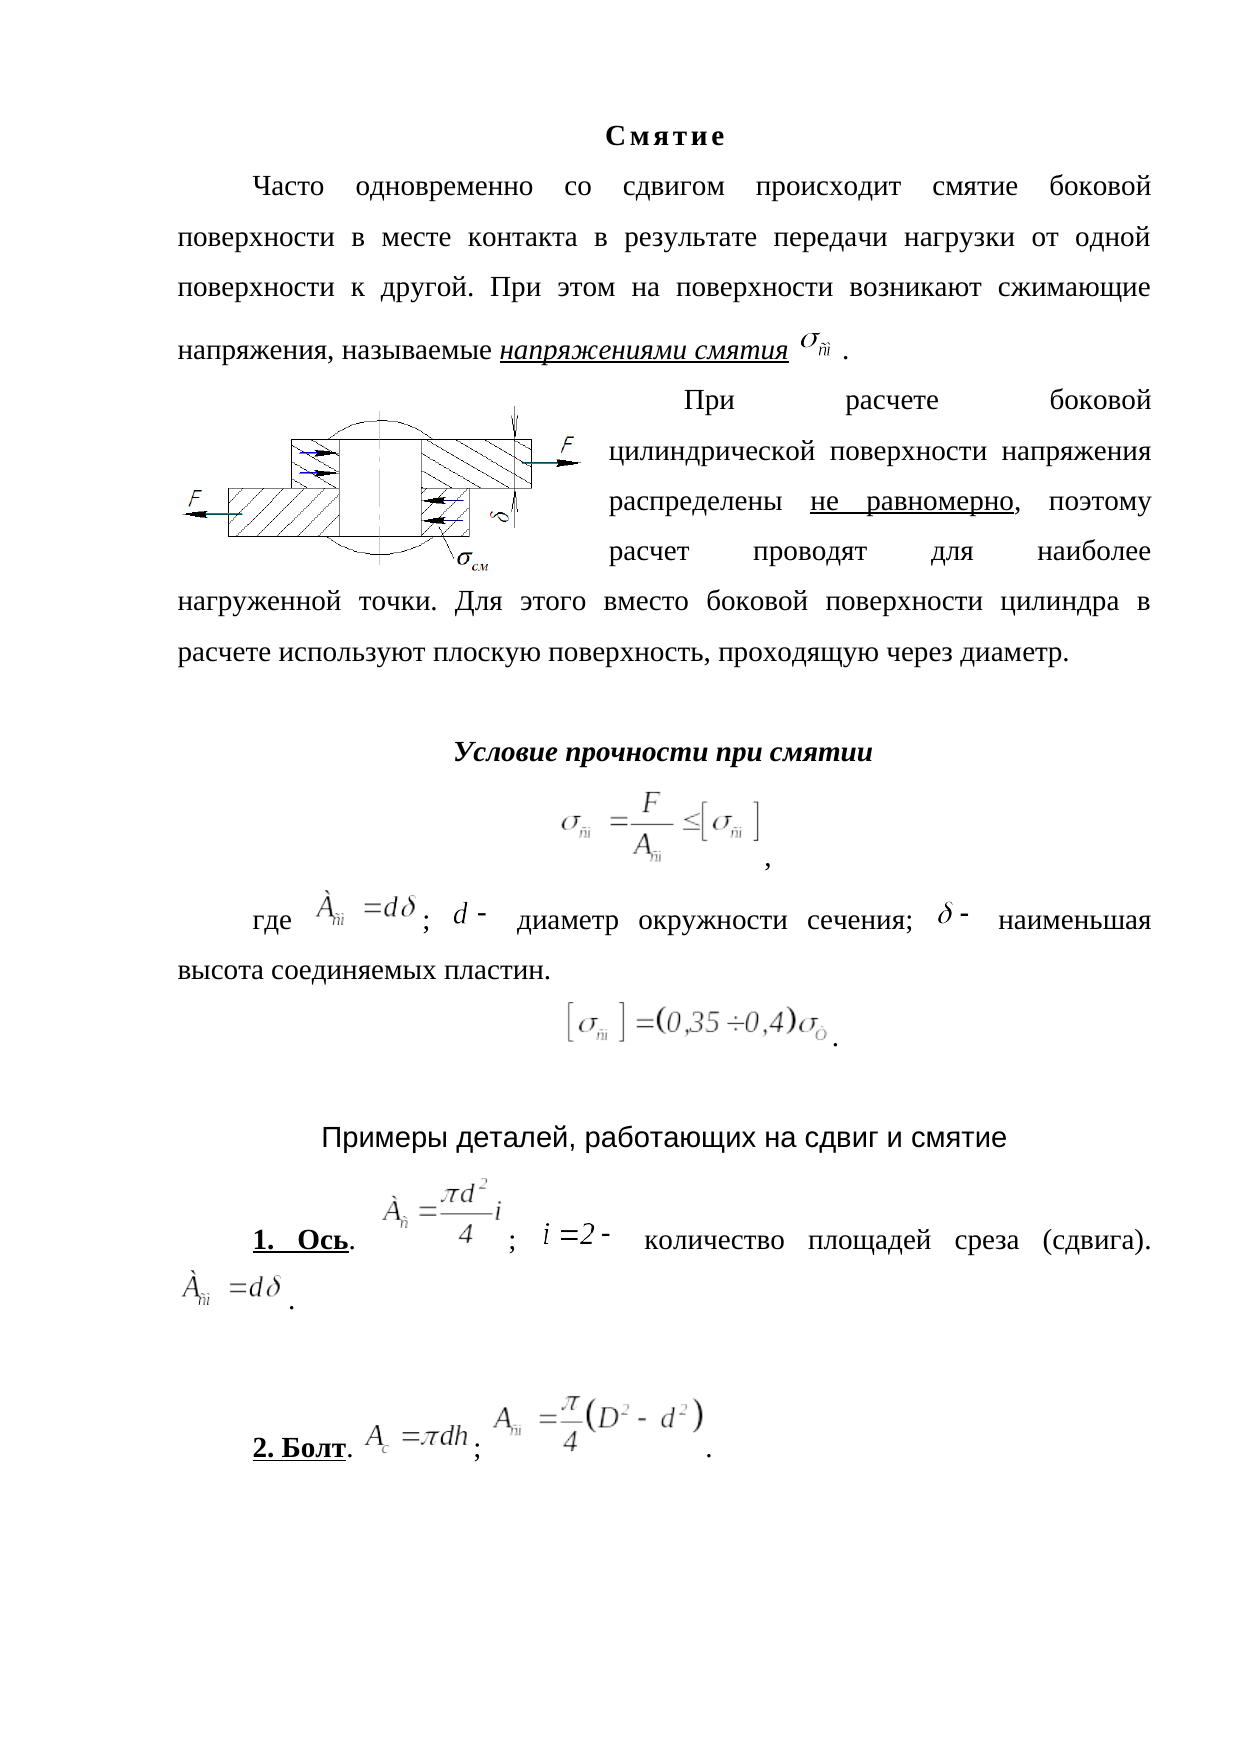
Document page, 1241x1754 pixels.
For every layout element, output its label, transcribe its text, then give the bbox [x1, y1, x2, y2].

picture [177, 405, 590, 576]
text Часто одновременно со сдвигом происходит смятие боковой поверхности в месте контакта в результате передачи нагрузки от одной поверхности к другой. При этом на поверхности возникают сжимающие напряжения, называемые напряжениями смятия . [177, 168, 1152, 366]
text . [177, 1003, 1152, 1053]
text Смятие [177, 118, 1152, 152]
text Условие прочности при смятии [177, 734, 1152, 768]
text 2. Болт. ; . [177, 1383, 1152, 1464]
text 1. Ось. ; количество площадей среза (сдвига). . [177, 1170, 1152, 1316]
text Примеры деталей, работающих на сдвиг и смятие [177, 1120, 1152, 1153]
text где ; диаметр окружности сечения; наименьшая высота соединяемых пластин. [177, 889, 1152, 986]
text , [177, 785, 1152, 873]
